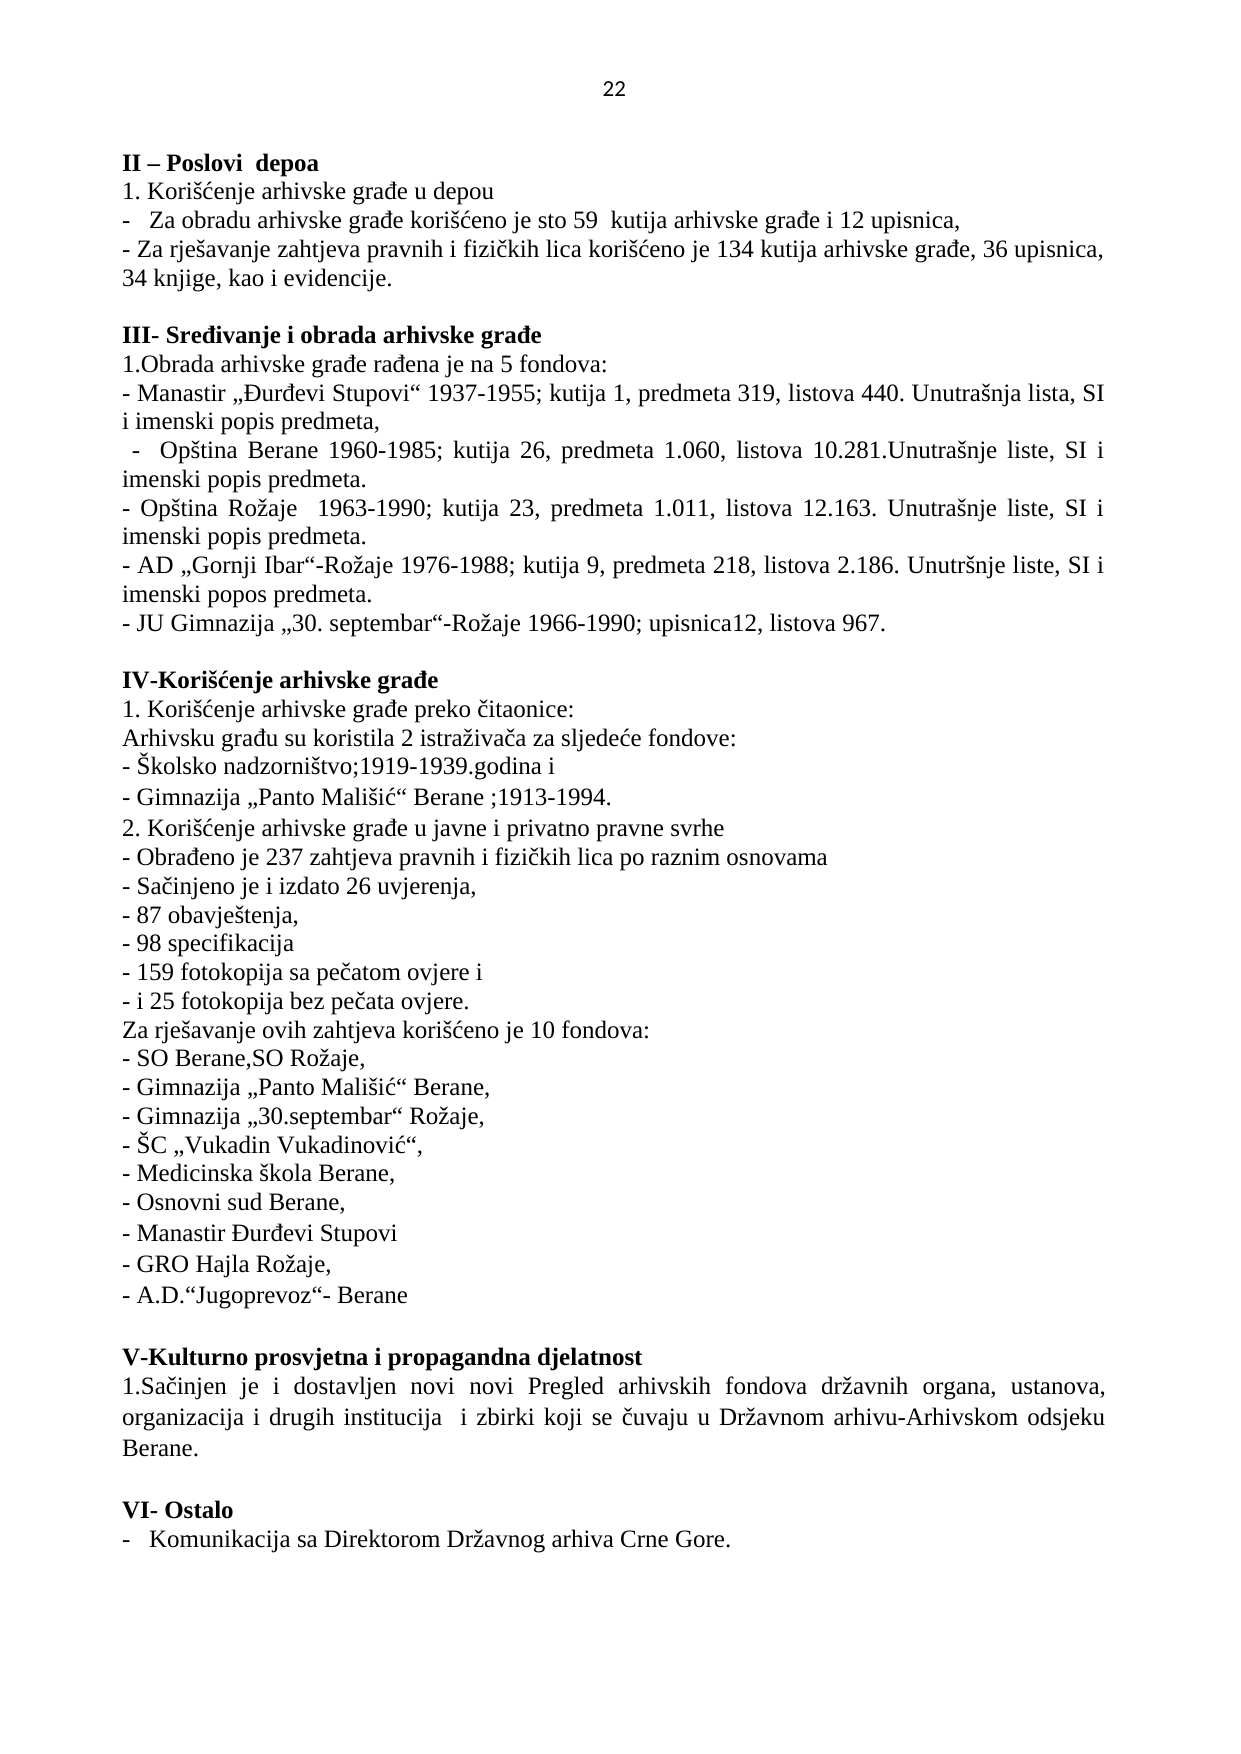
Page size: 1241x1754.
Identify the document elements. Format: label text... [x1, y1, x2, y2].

text - 87 obavještenja, [122, 900, 1106, 928]
text - 98 specifikacija [122, 928, 1106, 957]
text III- Sređivanje i obrada arhivske građe [122, 320, 1106, 349]
text - JU Gimnazija „30. septembar“-Rožaje 1966-1990; upisnica12, listova 967. [122, 608, 1106, 636]
text - Obrađeno je 237 zahtjeva pravnih i fizičkih lica po raznim osnovama [122, 842, 1106, 871]
text - Opština Rožaje 1963-1990; kutija 23, predmeta 1.011, listova 12.163. Unutrašnje liste, SI i imenski popis predmeta. [122, 493, 1106, 550]
text - Osnovni sud Berane, [122, 1187, 1106, 1216]
text II – Poslovi depoa [122, 148, 1106, 176]
text - Za obradu arhivske građe korišćeno je sto 59 kutija arhivske građe i 12 upisnica, [122, 205, 1106, 234]
text - Gimnazija „Panto Mališić“ Berane ;1913-1994. [122, 782, 1106, 811]
text V-Kulturno prosvjetna i propagandna djelatnost [122, 1342, 1106, 1371]
text - Opština Berane 1960-1985; kutija 26, predmeta 1.060, listova 10.281.Unutrašnje liste, SI i imenski popis predmeta. [122, 435, 1106, 493]
text - Manastir „Đurđevi Stupovi“ 1937-1955; kutija 1, predmeta 319, listova 440. Unutrašnja lista, SI i imenski popis predmeta, [122, 378, 1106, 435]
text 2. Korišćenje arhivske građe u javne i privatno pravne svrhe [122, 813, 1106, 842]
text 1.Obrada arhivske građe rađena je na 5 fondova: [122, 349, 1106, 378]
text - 159 fotokopija sa pečatom ovjere i [122, 957, 1106, 986]
text - Gimnazija „Panto Mališić“ Berane, [122, 1072, 1106, 1101]
text - i 25 fotokopija bez pečata ovjere. [122, 986, 1106, 1015]
text 1. Korišćenje arhivske građe preko čitaonice: [122, 694, 1106, 723]
text - ŠC „Vukadin Vukadinović“, [122, 1130, 1106, 1158]
text - Komunikacija sa Direktorom Državnog arhiva Crne Gore. [122, 1524, 1106, 1553]
text - Manastir Đurđevi Stupovi [122, 1218, 1106, 1247]
text Arhivsku građu su koristila 2 istraživača za sljedeće fondove: [122, 723, 1106, 751]
text - A.D.“Jugoprevoz“- Berane [122, 1280, 1106, 1309]
text VI- Ostalo [122, 1495, 1106, 1524]
text - Školsko nadzorništvo;1919-1939.godina i [122, 751, 1106, 780]
text Za rješavanje ovih zahtjeva korišćeno je 10 fondova: [122, 1015, 1106, 1043]
text - SO Berane,SO Rožaje, [122, 1043, 1106, 1072]
text - AD „Gornji Ibar“-Rožaje 1976-1988; kutija 9, predmeta 218, listova 2.186. Unutršnje liste, SI i imenski popos predmeta. [122, 550, 1106, 608]
text - GRO Hajla Rožaje, [122, 1249, 1106, 1278]
text - Sačinjeno je i izdato 26 uvjerenja, [122, 871, 1106, 900]
text - Za rješavanje zahtjeva pravnih i fizičkih lica korišćeno je 134 kutija arhivske građe, 36 upisnica, 34 knjige, kao i evidencije. [122, 234, 1106, 291]
text IV-Korišćenje arhivske građe [122, 665, 1106, 694]
text - Medicinska škola Berane, [122, 1158, 1106, 1187]
text 1. Korišćenje arhivske građe u depou [122, 176, 1106, 205]
text 1.Sačinjen je i dostavljen novi novi Pregled arhivskih fondova državnih organa, ustanova, organizacija i drugih institucija i zbirki koji se čuvaju u Državnom arhivu-Arhivskom odsjeku Berane. [122, 1371, 1106, 1462]
text - Gimnazija „30.septembar“ Rožaje, [122, 1101, 1106, 1130]
